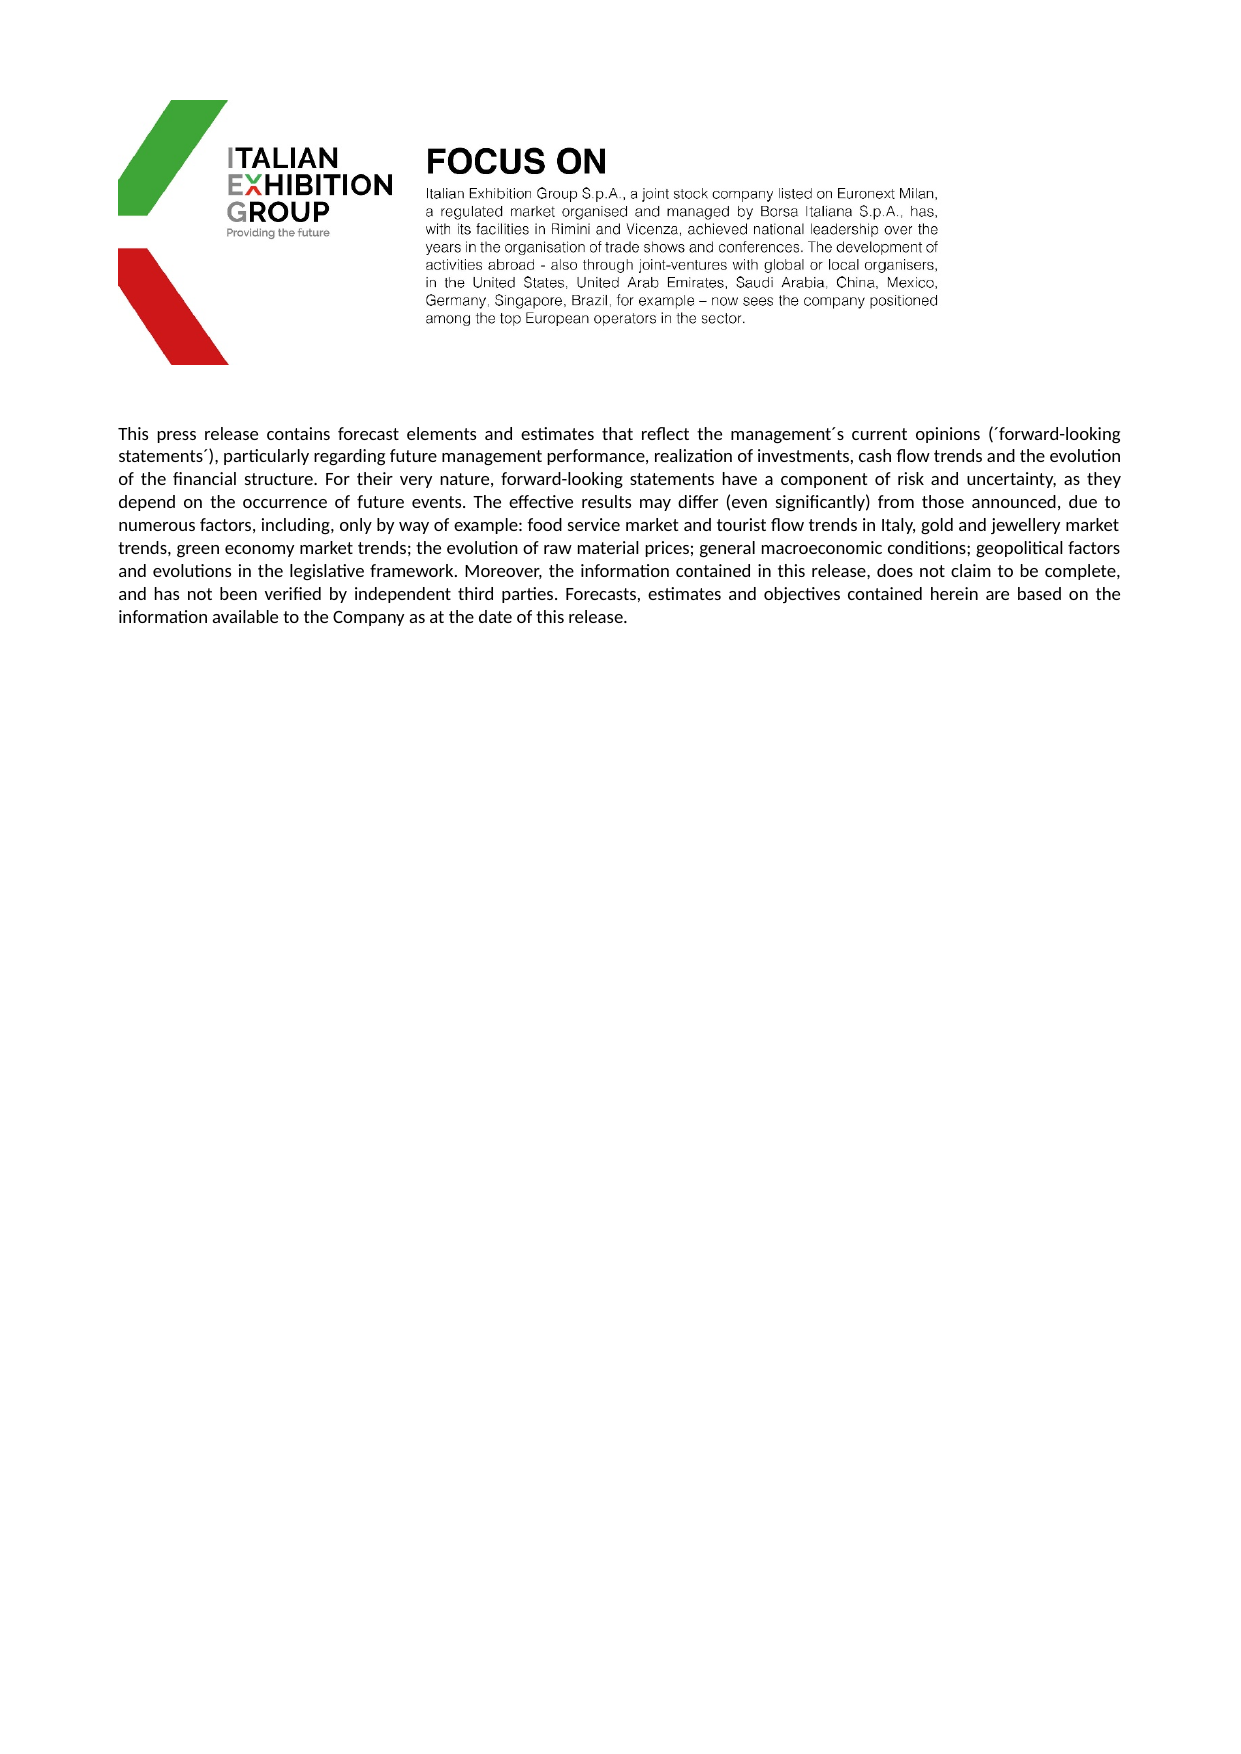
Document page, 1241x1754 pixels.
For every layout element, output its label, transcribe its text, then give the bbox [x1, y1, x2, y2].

text This press release contains forecast elements and estimates that reflect the management´s current opinions (´forward-looking statements´), particularly regarding future management performance, realization of investments, cash flow trends and the evolution of the financial structure. For their very nature, forward-looking statements have a component of risk and uncertainty, as they depend on the occurrence of future events. The effective results may differ (even significantly) from those announced, due to numerous factors, including, only by way of example: food service market and tourist flow trends in Italy, gold and jewellery market trends, green economy market trends; the evolution of raw material prices; general macroeconomic conditions; geopolitical factors and evolutions in the legislative framework. Moreover, the information contained in this release, does not claim to be complete, and has not been verified by independent third parties. Forecasts, estimates and objectives contained herein are based on the information available to the Company as at the date of this release. [118, 422, 1122, 628]
picture [118, 100, 961, 365]
